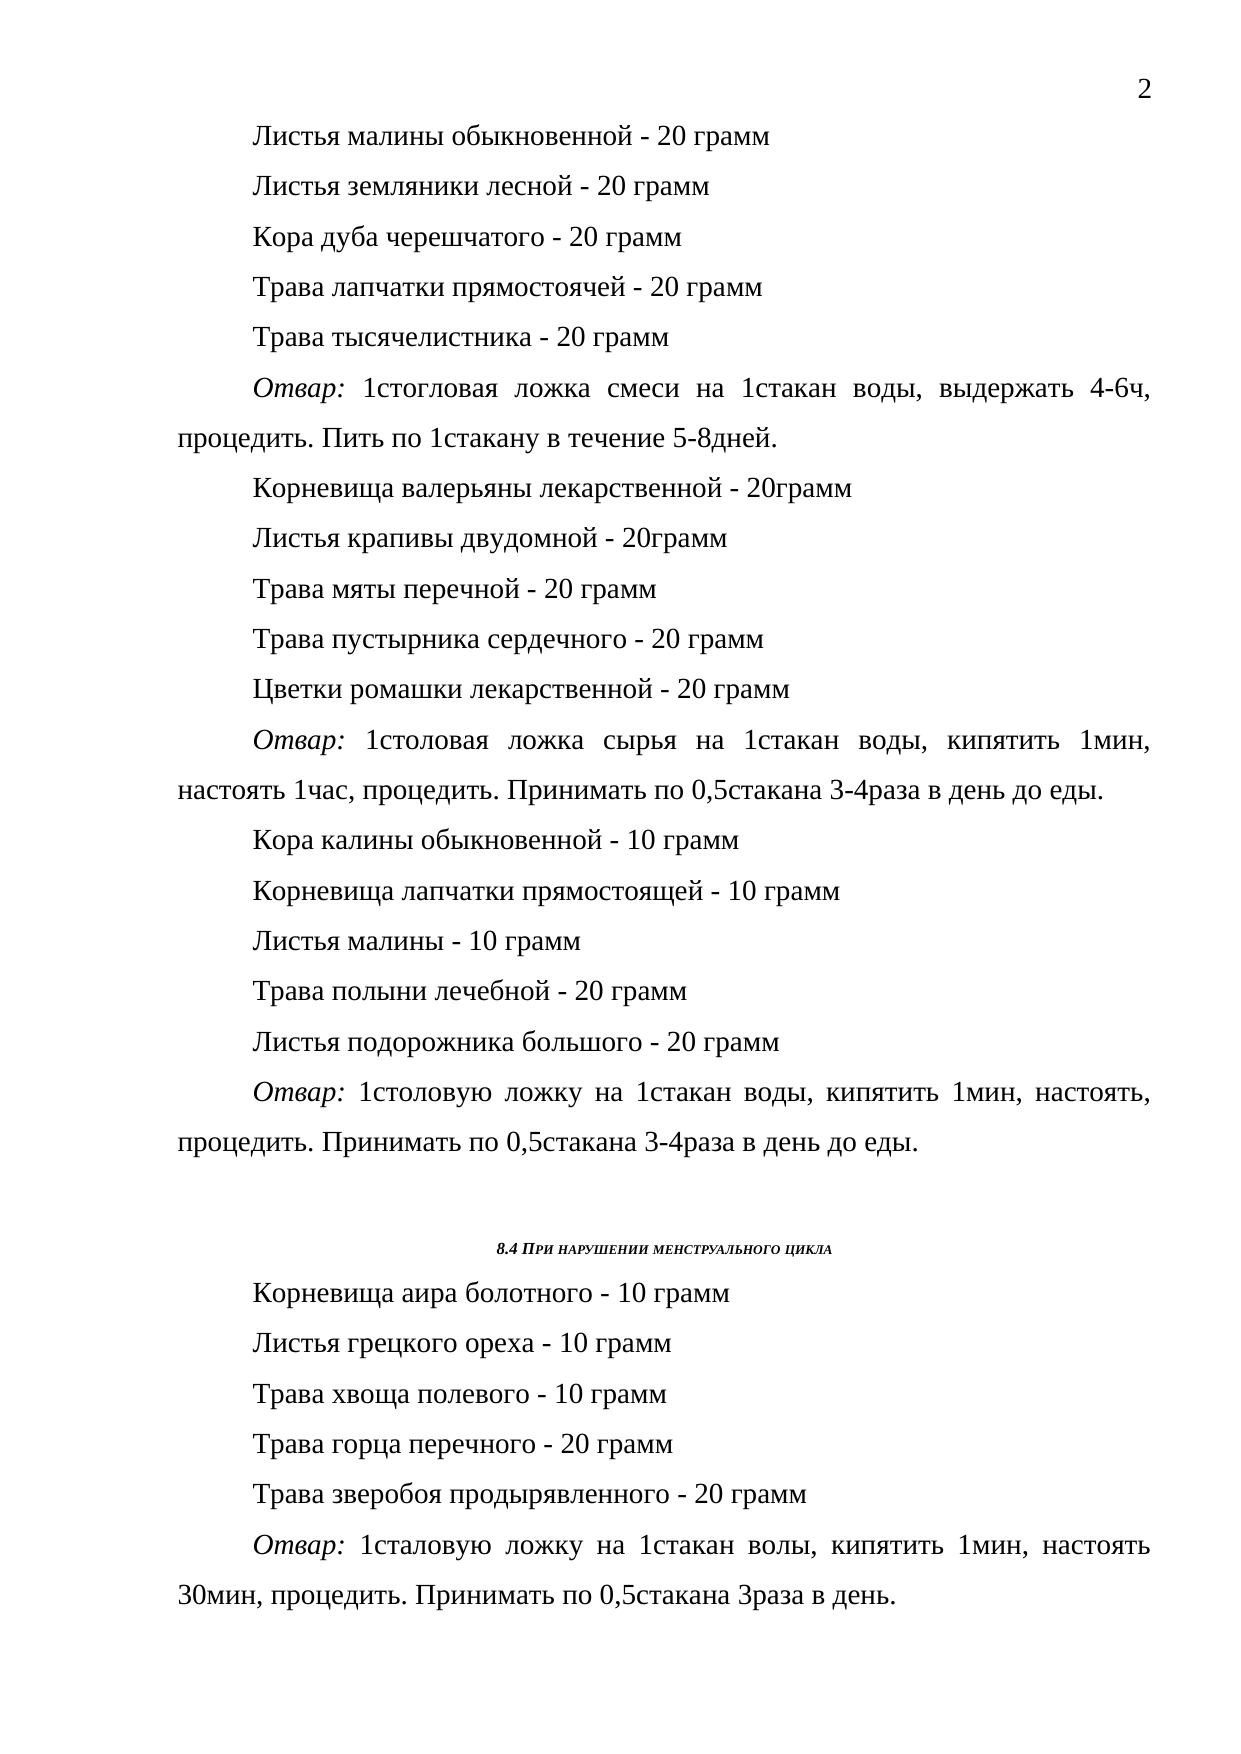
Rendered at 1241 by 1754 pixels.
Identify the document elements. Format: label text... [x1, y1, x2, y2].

text Трава лапчатки прямостоячей - 20 грамм [177, 269, 1152, 303]
text Корневища аира болотного - 10 грамм [177, 1275, 1152, 1309]
text Трава мяты перечной - 20 грамм [177, 571, 1152, 604]
text Листья малины - 10 грамм [177, 923, 1152, 957]
text Отвар: 1сталовую ложку на 1стакан волы, кипятить 1мин, настоять 30мин, процедить. Принимать по 0,5стакана 3раза в день. [177, 1527, 1152, 1611]
text Кора калины обыкновенной - 10 грамм [177, 822, 1152, 856]
text Листья малины обыкновенной - 20 грамм [177, 118, 1152, 152]
text Корневища лапчатки прямостоящей - 10 грамм [177, 873, 1152, 906]
text Листья крапивы двудомной - 20грамм [177, 521, 1152, 554]
text Трава пустырника сердечного - 20 грамм [177, 621, 1152, 655]
text Трава полыни лечебной - 20 грамм [177, 973, 1152, 1007]
text Отвар: 1столовую ложку на 1стакан воды, кипятить 1мин, настоять, процедить. Принимать по 0,5стакана 3-4раза в день до еды. [177, 1074, 1152, 1158]
text Листья подорожника большого - 20 грамм [177, 1024, 1152, 1057]
text Корневища валерьяны лекарственной - 20грамм [177, 470, 1152, 504]
text Отвар: 1столовая ложка сырья на 1стакан воды, кипятить 1мин, настоять 1час, процедить. Принимать по 0,5стакана 3-4раза в день до еды. [177, 722, 1152, 806]
text Трава хвоща полевого - 10 грамм [177, 1376, 1152, 1409]
text Листья грецкого ореха - 10 грамм [177, 1326, 1152, 1359]
text Трава тысячелистника - 20 грамм [177, 319, 1152, 353]
text Трава зверобоя продырявленного - 20 грамм [177, 1477, 1152, 1510]
text Отвар: 1стогловая ложка смеси на 1стакан воды, выдержать 4-6ч, процедить. Пить по 1стакану в течение 5-8дней. [177, 370, 1152, 453]
text Кора дуба черешчатого - 20 грамм [177, 219, 1152, 252]
text Трава горца перечного - 20 грамм [177, 1426, 1152, 1460]
text Цветки ромашки лекарственной - 20 грамм [177, 672, 1152, 705]
text Листья земляники лесной - 20 грамм [177, 168, 1152, 202]
subtitle 8.4 При нарушении менструального цикла [177, 1225, 1152, 1258]
